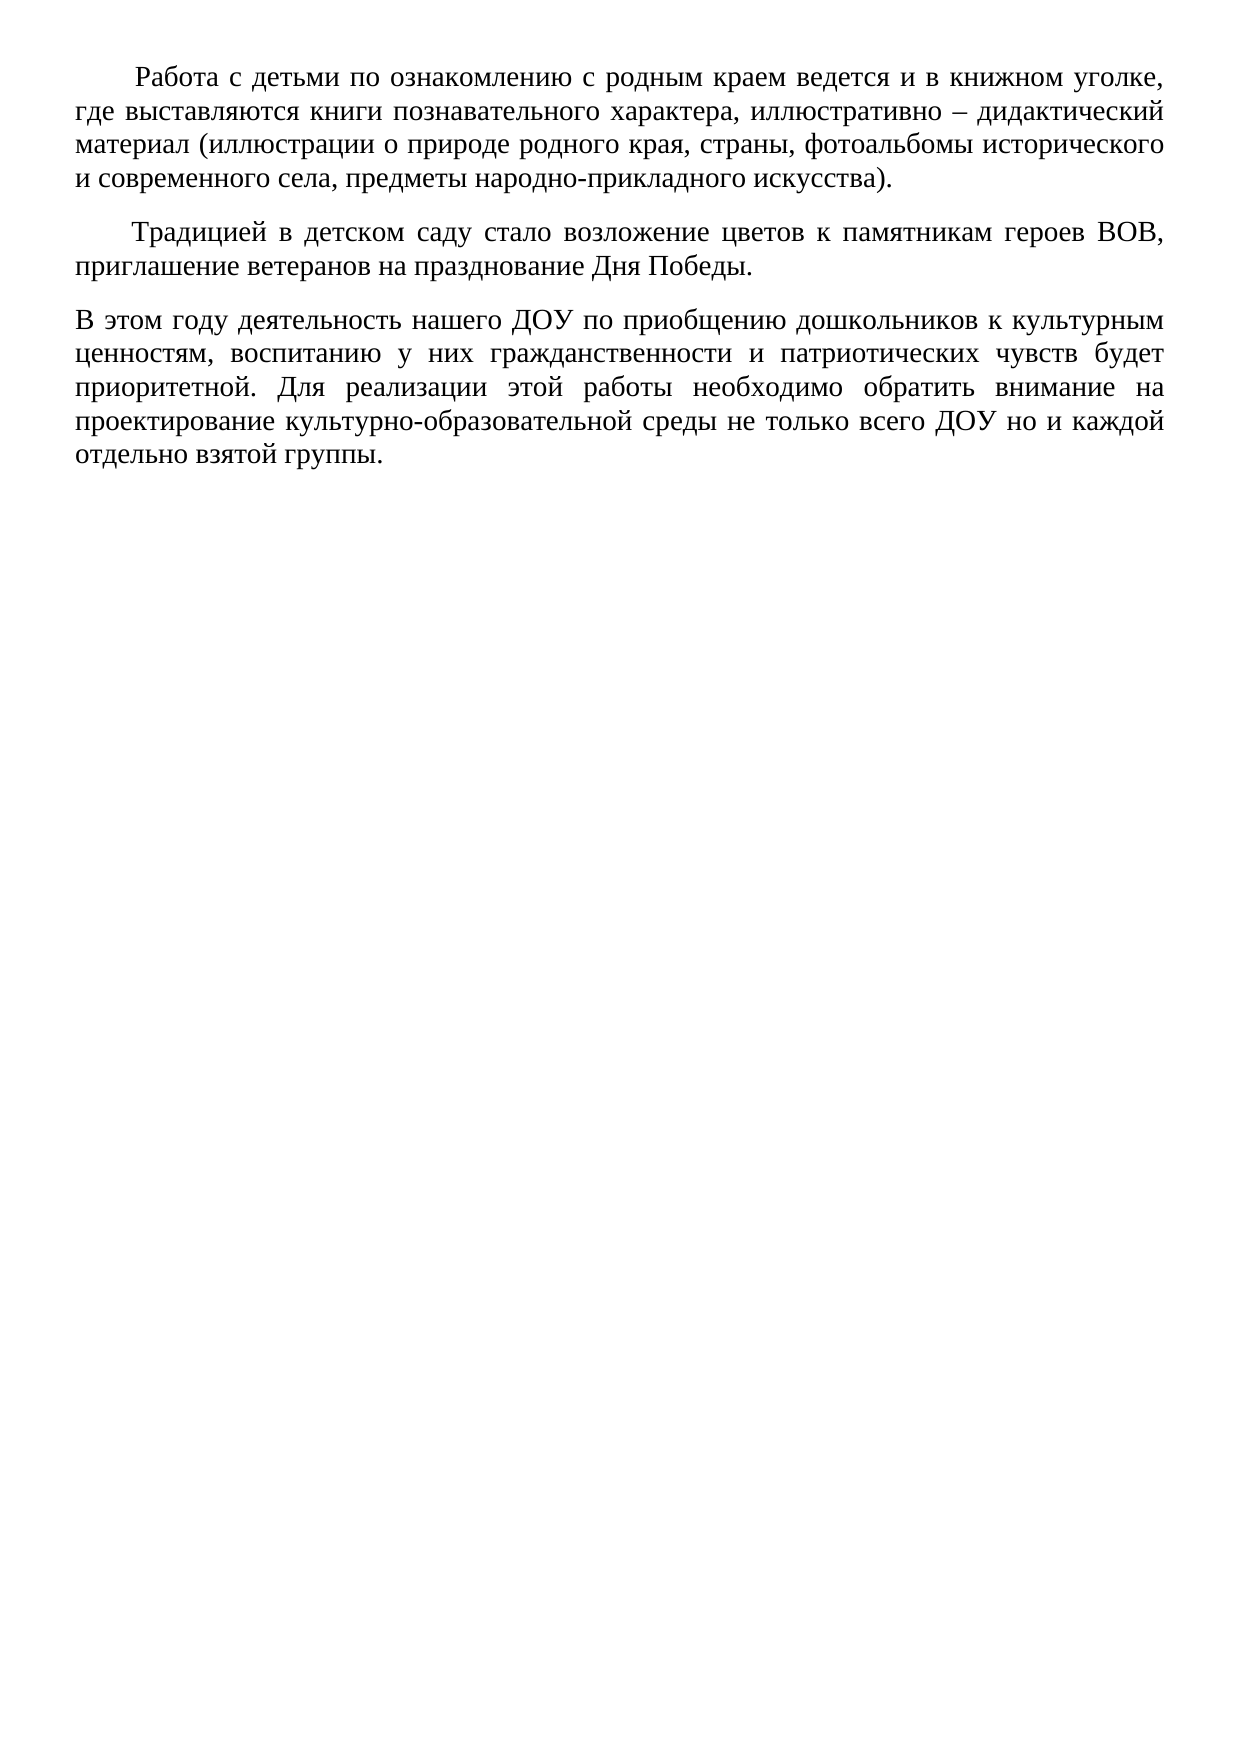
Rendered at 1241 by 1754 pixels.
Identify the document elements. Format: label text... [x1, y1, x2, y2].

text В этом году деятельность нашего ДОУ по приобщению дошкольников к культурным ценностям, воспитанию у них гражданственности и патриотических чувств будет приоритетной. Для реализации этой работы необходимо обратить внимание на проектирование культурно-образовательной среды не только всего ДОУ но и каждой отдельно взятой группы. [75, 302, 1165, 470]
text Работа с детьми по ознакомлению с родным краем ведется и в книжном уголке, где выставляются книги познавательного характера, иллюстративно – дидактический материал (иллюстрации о природе родного края, страны, фотоальбомы исторического и современного села, предметы народно-прикладного искусства). [75, 59, 1165, 193]
text Традицией в детском саду стало возложение цветов к памятникам героев ВОВ, приглашение ветеранов на празднование Дня Победы. [75, 214, 1165, 281]
